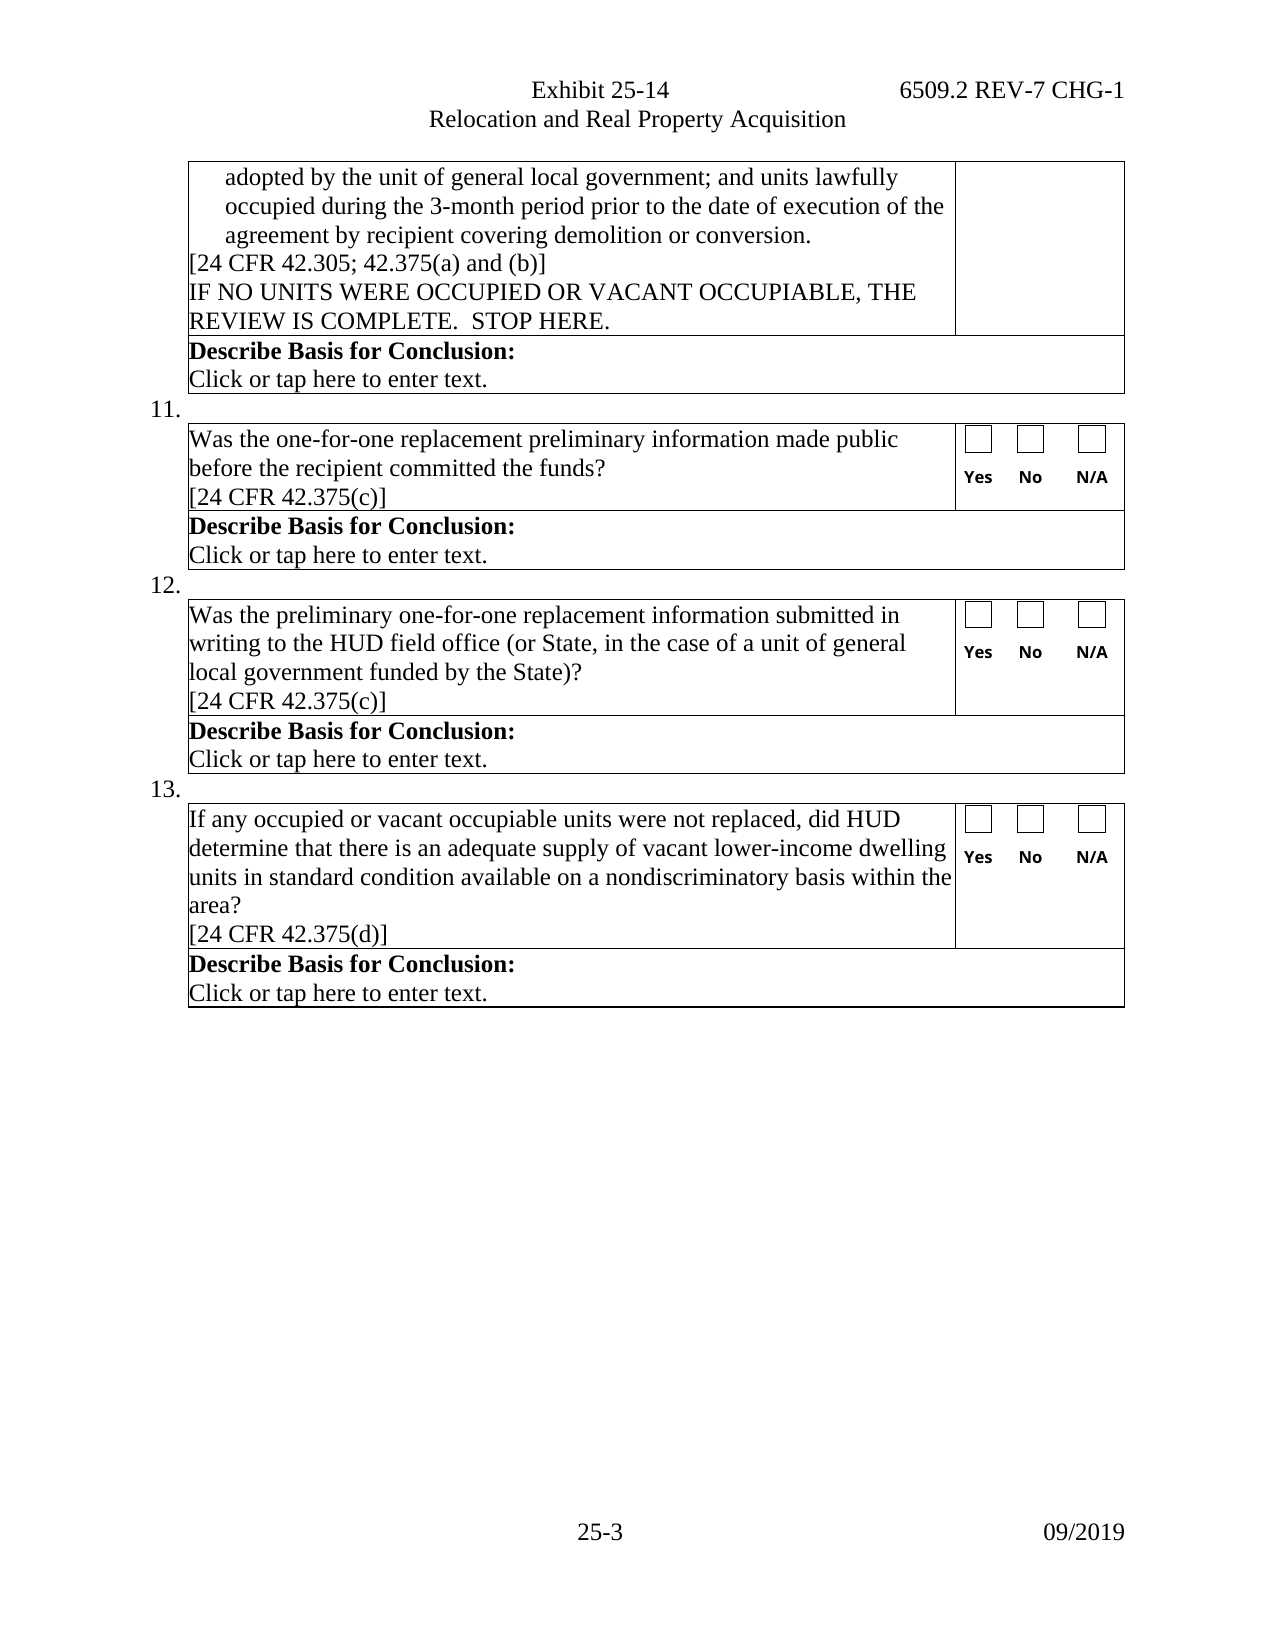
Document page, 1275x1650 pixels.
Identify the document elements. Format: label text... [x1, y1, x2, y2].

table_header [956, 162, 1124, 335]
table_cell Describe Basis for Conclusion: [189, 949, 1124, 1006]
table_cell Describe Basis for Conclusion: [189, 511, 1124, 569]
list 13. [150, 774, 1125, 803]
table_header [956, 424, 1124, 510]
table_cell Describe Basis for Conclusion: [189, 716, 1124, 773]
table_header If any occupied or vacant occupiable units were not replaced, did HUD determine that there is an adequate supply of vacant lower-income dwelling units in standard condition available on a nondiscriminatory basis within the area? [24 CFR 42.375(d)] [189, 804, 955, 948]
table_header [956, 804, 1124, 948]
table_cell Describe Basis for Conclusion: [189, 336, 1124, 393]
table_header Was the one-for-one replacement preliminary information made public before the recipient committed the funds? [24 CFR 42.375(c)] [189, 424, 955, 510]
list 11. [150, 394, 1125, 423]
table_header Was the preliminary one-for-one replacement information submitted in writing to the HUD field office (or State, in the case of a unit of general local government funded by the State)? [24 CFR 42.375(c)] [189, 600, 955, 715]
table_header [956, 600, 1124, 715]
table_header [189, 162, 955, 335]
list 12. [150, 570, 1125, 599]
